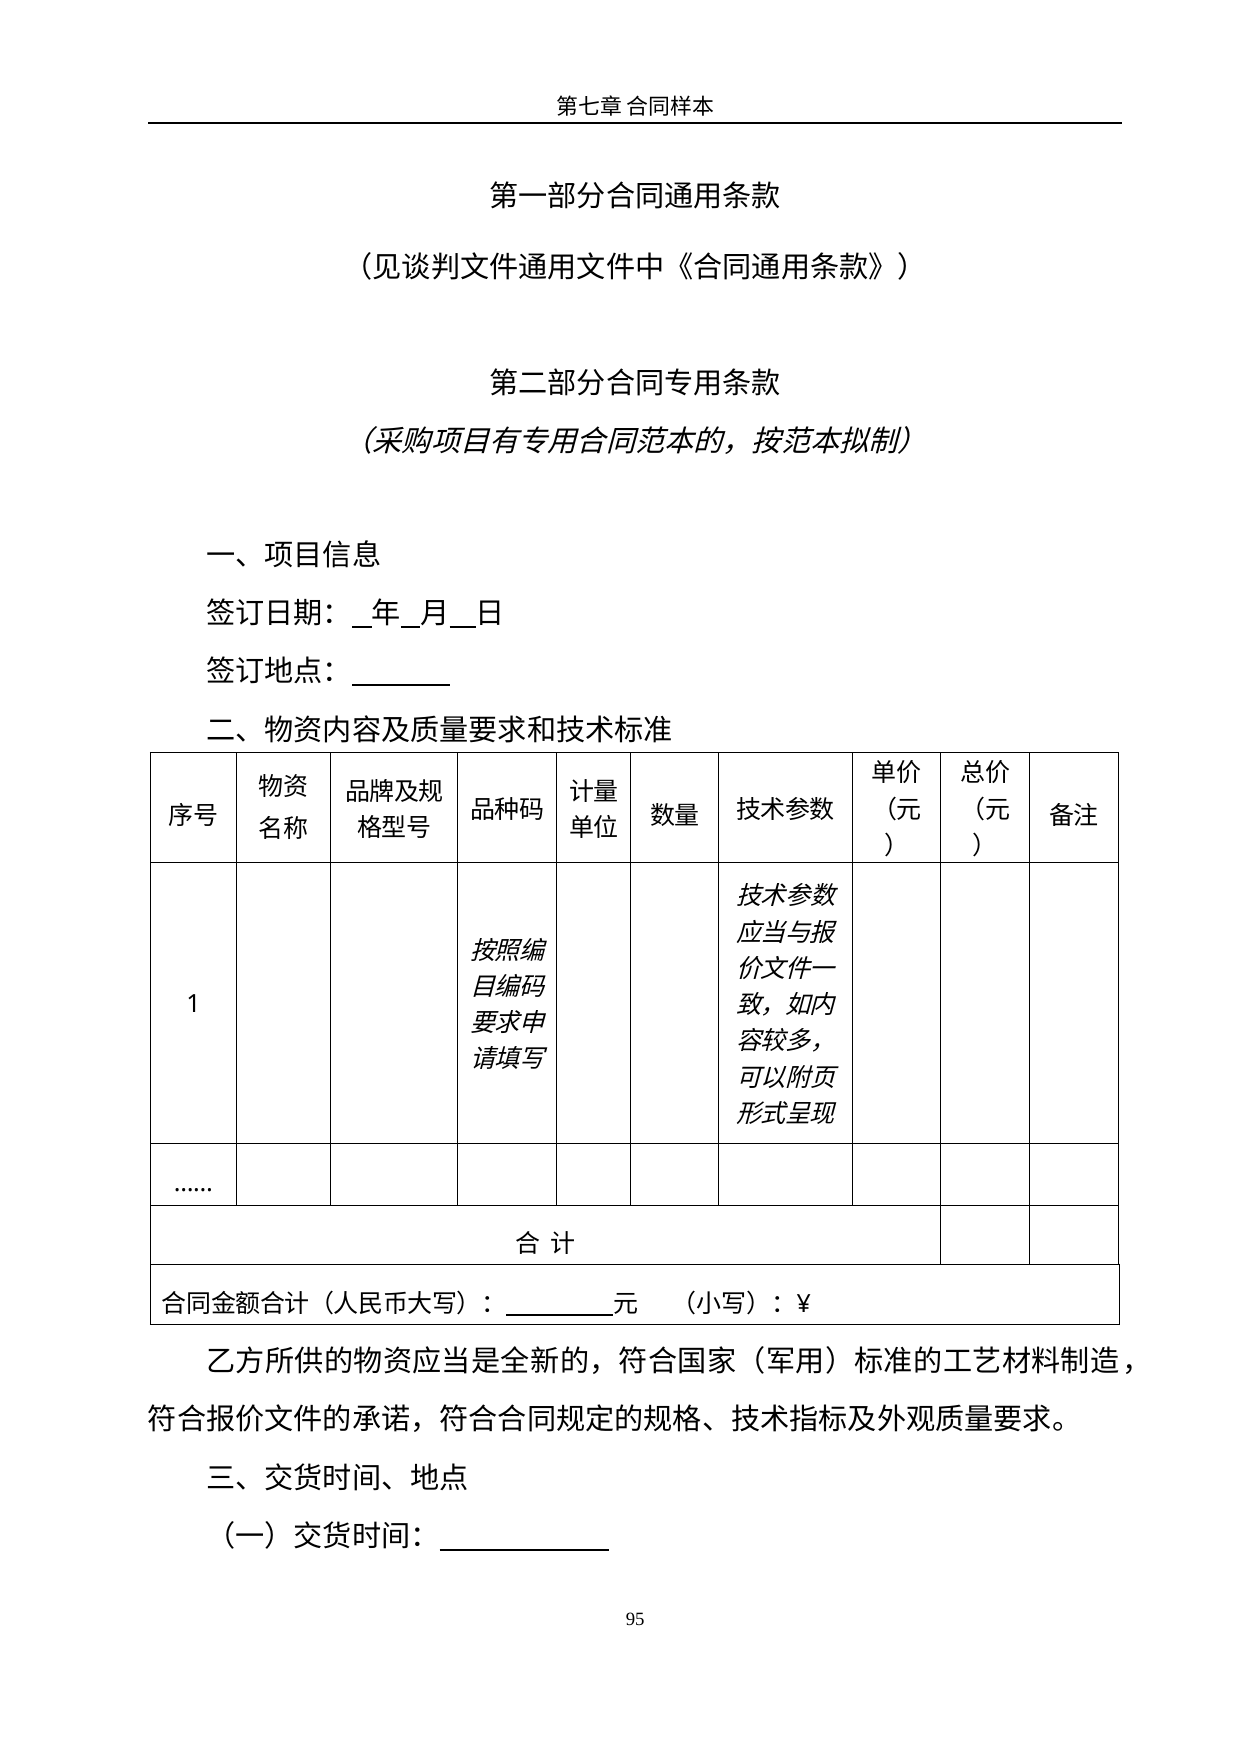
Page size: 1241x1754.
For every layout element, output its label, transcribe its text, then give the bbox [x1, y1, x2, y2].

table_cell 合同金额合计（人民币大写）： 元 （小写）：¥ [151, 1265, 1119, 1324]
table_cell [1030, 1144, 1118, 1205]
table_cell [941, 863, 1029, 1142]
table_cell [1030, 1206, 1118, 1264]
table_header 数量 [631, 753, 718, 862]
table_header 物资 名称 [237, 753, 330, 862]
table_cell [853, 863, 940, 1142]
table_header 品种码 [458, 753, 556, 862]
table_cell 按照编目编码要求申请填写 [458, 863, 556, 1142]
table_header 品牌及规格型号 [331, 753, 457, 862]
table_cell [331, 1144, 457, 1205]
table_cell 1 [151, 863, 236, 1142]
table_cell [631, 863, 718, 1142]
table_cell [557, 863, 630, 1142]
text 签订地点： [148, 635, 1122, 693]
table_cell [941, 1144, 1029, 1205]
table_cell [458, 1144, 556, 1205]
table_cell [853, 1144, 940, 1205]
table_header 备注 [1030, 753, 1118, 862]
text 第一部分合同通用条款 [148, 160, 1122, 218]
subtitle 二、物资内容及质量要求和技术标准 [148, 693, 1122, 752]
subtitle 三、交货时间、地点 [148, 1441, 1122, 1500]
table_cell 技术参数应当与报价文件一致，如内容较多，可以附页形式呈现 [719, 863, 852, 1142]
subtitle 一、项目信息 [148, 518, 1122, 577]
table_cell [331, 863, 457, 1142]
table_header 序号 [151, 753, 236, 862]
table_header 计量单位 [557, 753, 630, 862]
table_cell [237, 863, 330, 1142]
table_cell [557, 1144, 630, 1205]
table_cell [631, 1144, 718, 1205]
text （一）交货时间： [148, 1500, 1122, 1558]
table_cell [1030, 863, 1118, 1142]
table_header 技术参数 [719, 753, 852, 862]
text （见谈判文件通用文件中《合同通用条款》） [148, 231, 1122, 289]
table_cell [719, 1144, 852, 1205]
text 乙方所供的物资应当是全新的，符合国家（军用）标准的工艺材料制造，符合报价文件的承诺，符合合同规定的规格、技术指标及外观质量要求。 [148, 1325, 1122, 1441]
table_cell [237, 1144, 330, 1205]
text 第二部分合同专用条款 [148, 347, 1122, 405]
table_header 总价 （元） [941, 753, 1029, 862]
table_cell [941, 1206, 1029, 1264]
table_cell 合 计 [151, 1206, 940, 1264]
table_header 单价 （元） [853, 753, 940, 862]
table_cell …… [151, 1144, 236, 1205]
text 签订日期： 年 月 日 [148, 577, 1122, 635]
text （采购项目有专用合同范本的，按范本拟制） [148, 418, 1122, 460]
